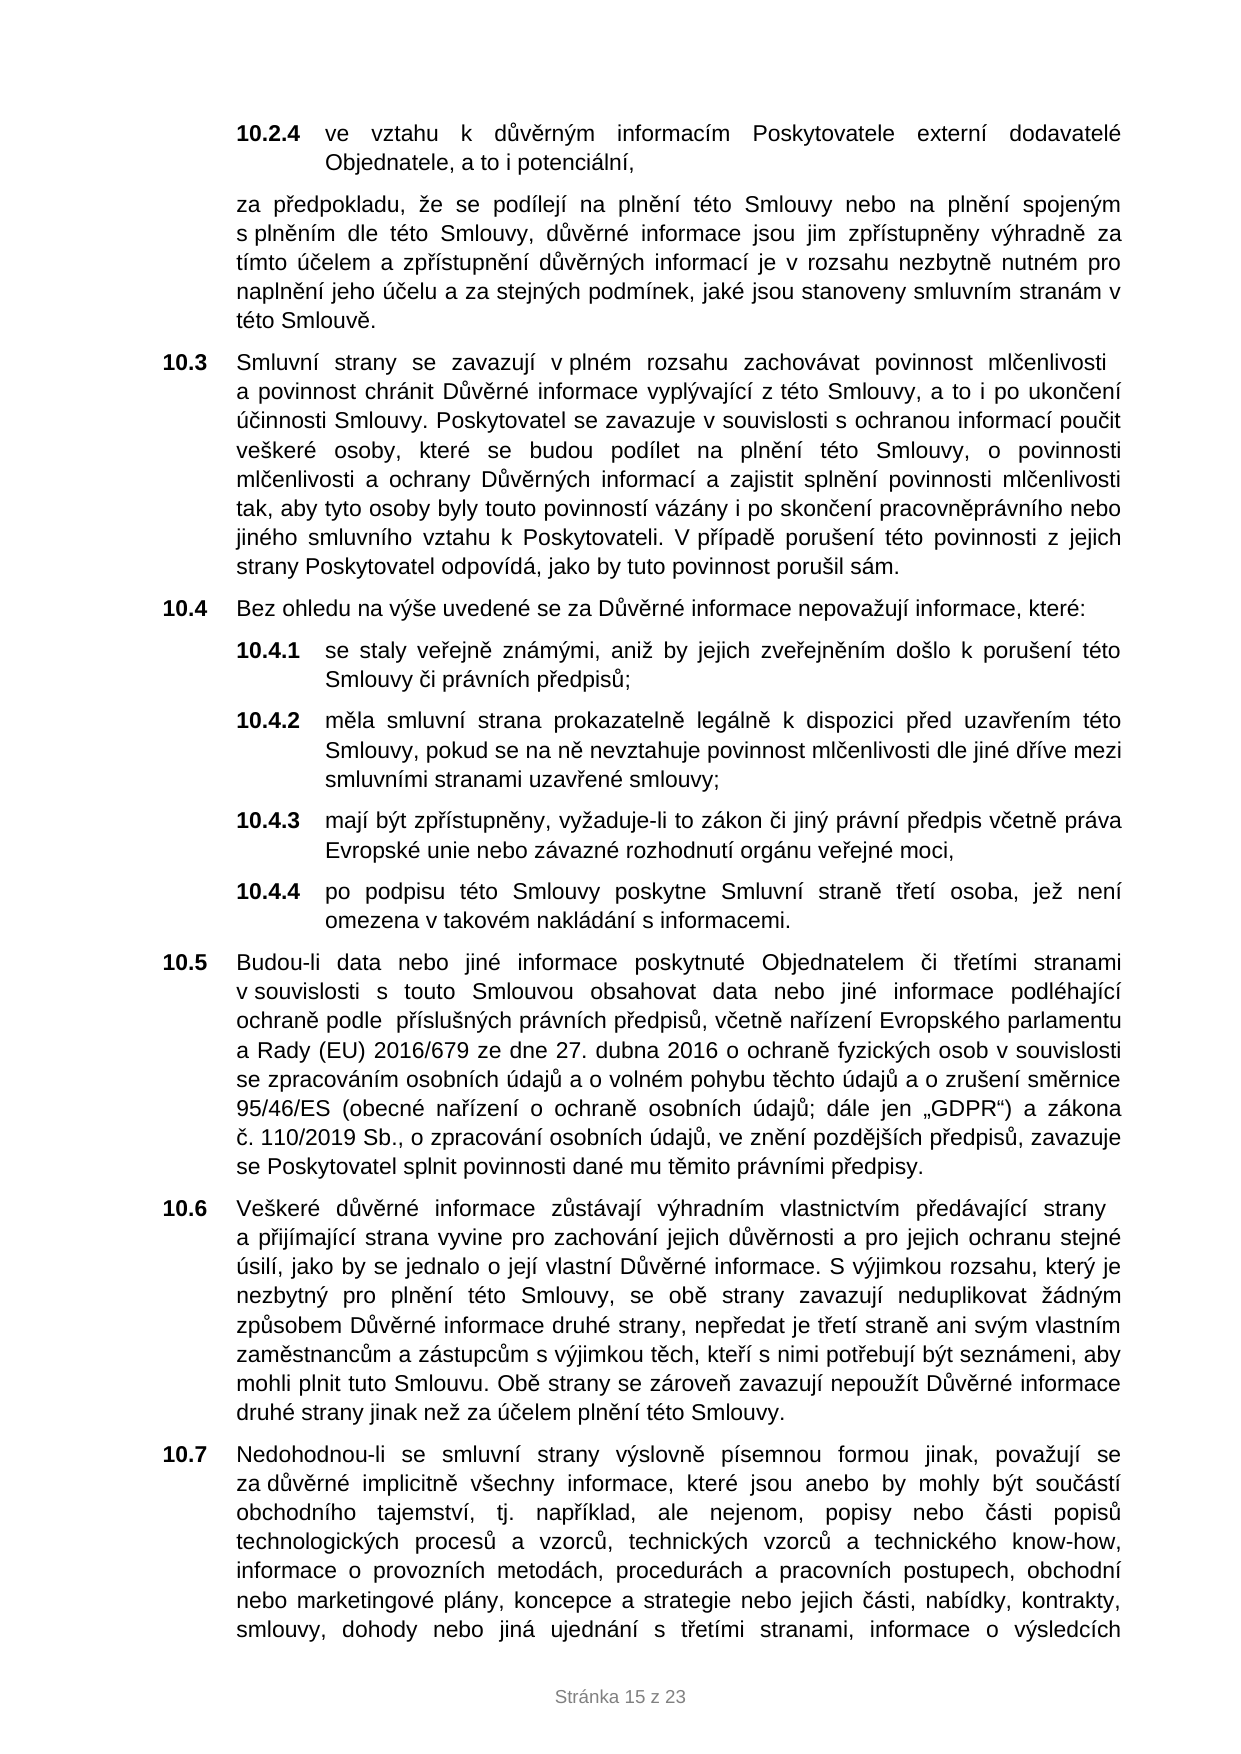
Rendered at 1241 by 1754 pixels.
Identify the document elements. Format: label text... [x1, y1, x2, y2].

text ve vztahu k důvěrným informacím Poskytovatele externí dodavatelé Objednatele, a to i potenciální, [236, 118, 1122, 176]
text Budou-li data nebo jiné informace poskytnuté Objednatelem či třetími stranami v souvislosti s touto Smlouvou obsahovat data nebo jiné informace podléhající ochraně podle příslušných právních předpisů, včetně nařízení Evropského parlamentu a Rady (EU) 2016/679 ze dne 27. dubna 2016 o ochraně fyzických osob v souvislosti se zpracováním osobních údajů a o volném pohybu těchto údajů a o zrušení směrnice 95/46/ES (obecné nařízení o ochraně osobních údajů; dále jen „GDPR“) a zákona č. 110/2019 Sb., o zpracování osobních údajů, ve znění pozdějších předpisů, zavazuje se Poskytovatel splnit povinnosti dané mu těmito právními předpisy. [162, 947, 1122, 1181]
list za předpokladu, že se podílejí na plnění této Smlouvy nebo na plnění spojeným s plněním dle této Smlouvy, důvěrné informace jsou jim zpřístupněny výhradně za tímto účelem a zpřístupnění důvěrných informací je v rozsahu nezbytně nutném pro naplnění jeho účelu a za stejných podmínek, jaké jsou stanoveny smluvním stranám v této Smlouvě. [236, 189, 1122, 335]
text Bez ohledu na výše uvedené se za Důvěrné informace nepovažují informace, které: [162, 593, 1122, 622]
text se staly veřejně známými, aniž by jejich zveřejněním došlo k porušení této Smlouvy či právních předpisů; [236, 635, 1122, 693]
text mají být zpřístupněny, vyžaduje-li to zákon či jiný právní předpis včetně práva Evropské unie nebo závazné rozhodnutí orgánu veřejné moci, [236, 806, 1122, 864]
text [162, 1439, 1122, 1643]
text po podpisu této Smlouvy poskytne Smluvní straně třetí osoba, jež není omezena v takovém nakládání s informacemi. [236, 876, 1122, 935]
text měla smluvní strana prokazatelně legálně k dispozici před uzavřením této Smlouvy, pokud se na ně nevztahuje povinnost mlčenlivosti dle jiné dříve mezi smluvními stranami uzavřené smlouvy; [236, 706, 1122, 793]
text Veškeré důvěrné informace zůstávají výhradním vlastnictvím předávající strany a přijímající strana vyvine pro zachování jejich důvěrnosti a pro jejich ochranu stejné úsilí, jako by se jednalo o její vlastní Důvěrné informace. S výjimkou rozsahu, který je nezbytný pro plnění této Smlouvy, se obě strany zavazují neduplikovat žádným způsobem Důvěrné informace druhé strany, nepředat je třetí straně ani svým vlastním zaměstnancům a zástupcům s výjimkou těch, kteří s nimi potřebují být seznámeni, aby mohli plnit tuto Smlouvu. Obě strany se zároveň zavazují nepoužít Důvěrné informace druhé strany jinak než za účelem plnění této Smlouvy. [162, 1193, 1122, 1426]
text Smluvní strany se zavazují v plném rozsahu zachovávat povinnost mlčenlivosti a povinnost chránit Důvěrné informace vyplývající z této Smlouvy, a to i po ukončení účinnosti Smlouvy. Poskytovatel se zavazuje v souvislosti s ochranou informací poučit veškeré osoby, které se budou podílet na plnění této Smlouvy, o povinnosti mlčenlivosti a ochrany Důvěrných informací a zajistit splnění povinnosti mlčenlivosti tak, aby tyto osoby byly touto povinností vázány i po skončení pracovněprávního nebo jiného smluvního vztahu k Poskytovateli. V případě porušení této povinnosti z jejich strany Poskytovatel odpovídá, jako by tuto povinnost porušil sám. [162, 347, 1122, 581]
